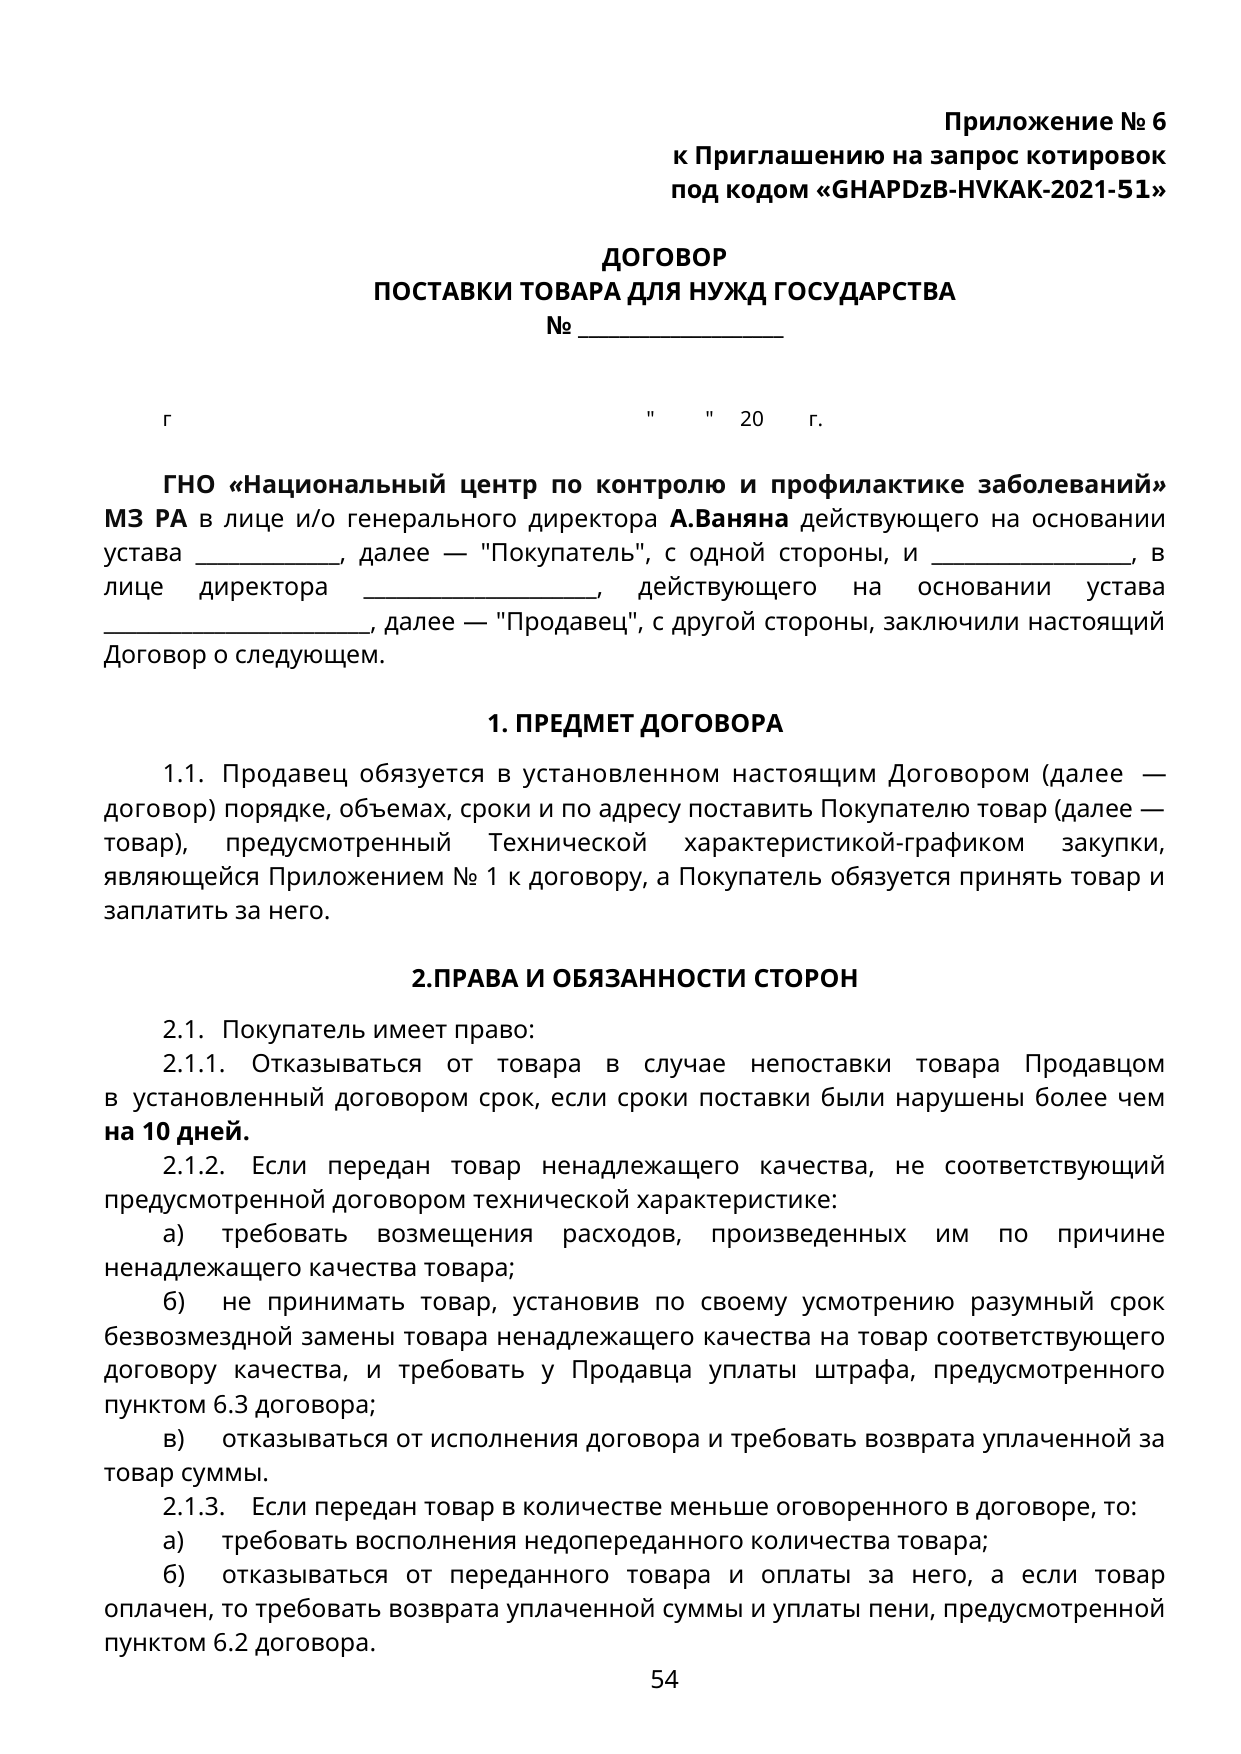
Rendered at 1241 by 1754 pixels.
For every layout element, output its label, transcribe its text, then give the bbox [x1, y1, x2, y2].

table_header " " 20 г. [576, 376, 1059, 433]
text 2.ПРАВА И ОБЯЗАННОСТИ СТОРОН [103, 961, 1167, 995]
text под кодом «GHAPDzB-HVKAK-2021-51» [103, 172, 1167, 206]
text в) отказываться от исполнения договора и требовать возврата уплаченной за товар суммы. [103, 1420, 1167, 1488]
text ГНО «Национальный центр по контролю и профилактике заболеваний» МЗ РА в лице и/о генерального директора А.Ваняна действующего на основании устава _____________, далее — "Покупатель", с одной стороны, и __________________, в лице директора _____________________, действующего на основании устава ________________________, далее — "Продавец", с другой стороны, заключили настоящий Договор о следующем. [103, 467, 1167, 671]
text 2.1. Покупатель имеет право: [103, 1011, 1167, 1045]
text 1.1. Продавец обязуется в установленном настоящим Договором (далее — договор) порядке, объемах, сроки и по адресу поставить Покупателю товар (далее — товар), предусмотренный Технической характеристикой-графиком закупки, являющейся Приложением № 1 к договору, а Покупатель обязуется принять товар и заплатить за него. [103, 756, 1167, 927]
table_header г [92, 376, 576, 433]
text 1. ПРЕДМЕТ ДОГОВОРА [103, 705, 1167, 739]
text б) не принимать товар, установив по своему усмотрению разумный срок безвозмездной замены товара ненадлежащего качества на товар соответствующего договору качества, и требовать у Продавца уплаты штрафа, предусмотренного пунктом 6.3 договора; [103, 1284, 1167, 1420]
text Приложение № 6 [103, 103, 1167, 137]
text ДОГОВОР [103, 240, 1167, 274]
text к Приглашению на запрос котировок [103, 137, 1167, 172]
text а) требовать возмещения расходов, произведенных им по причине ненадлежащего качества товара; [103, 1216, 1167, 1284]
text а) требовать восполнения недопереданного количества товара; [103, 1522, 1167, 1557]
text 2.1.3. Если передан товар в количестве меньше оговоренного в договоре, то: [103, 1488, 1167, 1522]
text 2.1.1. Отказываться от товара в случае непоставки товара Продавцом в установленный договором срок, если сроки поставки были нарушены более чем на 10 дней. [103, 1045, 1167, 1148]
text б) отказываться от переданного товара и оплаты за него, а если товар оплачен, то требовать возврата уплаченной суммы и уплаты пени, предусмотренной пунктом 6.2 договора. [103, 1557, 1167, 1659]
text ПОСТАВКИ ТОВАРА ДЛЯ НУЖД ГОСУДАРСТВА [103, 274, 1167, 308]
text № ____________________ [103, 308, 1167, 342]
text 2.1.2. Если передан товар ненадлежащего качества, не соответствующий предусмотренной договором технической характеристике: [103, 1148, 1167, 1216]
